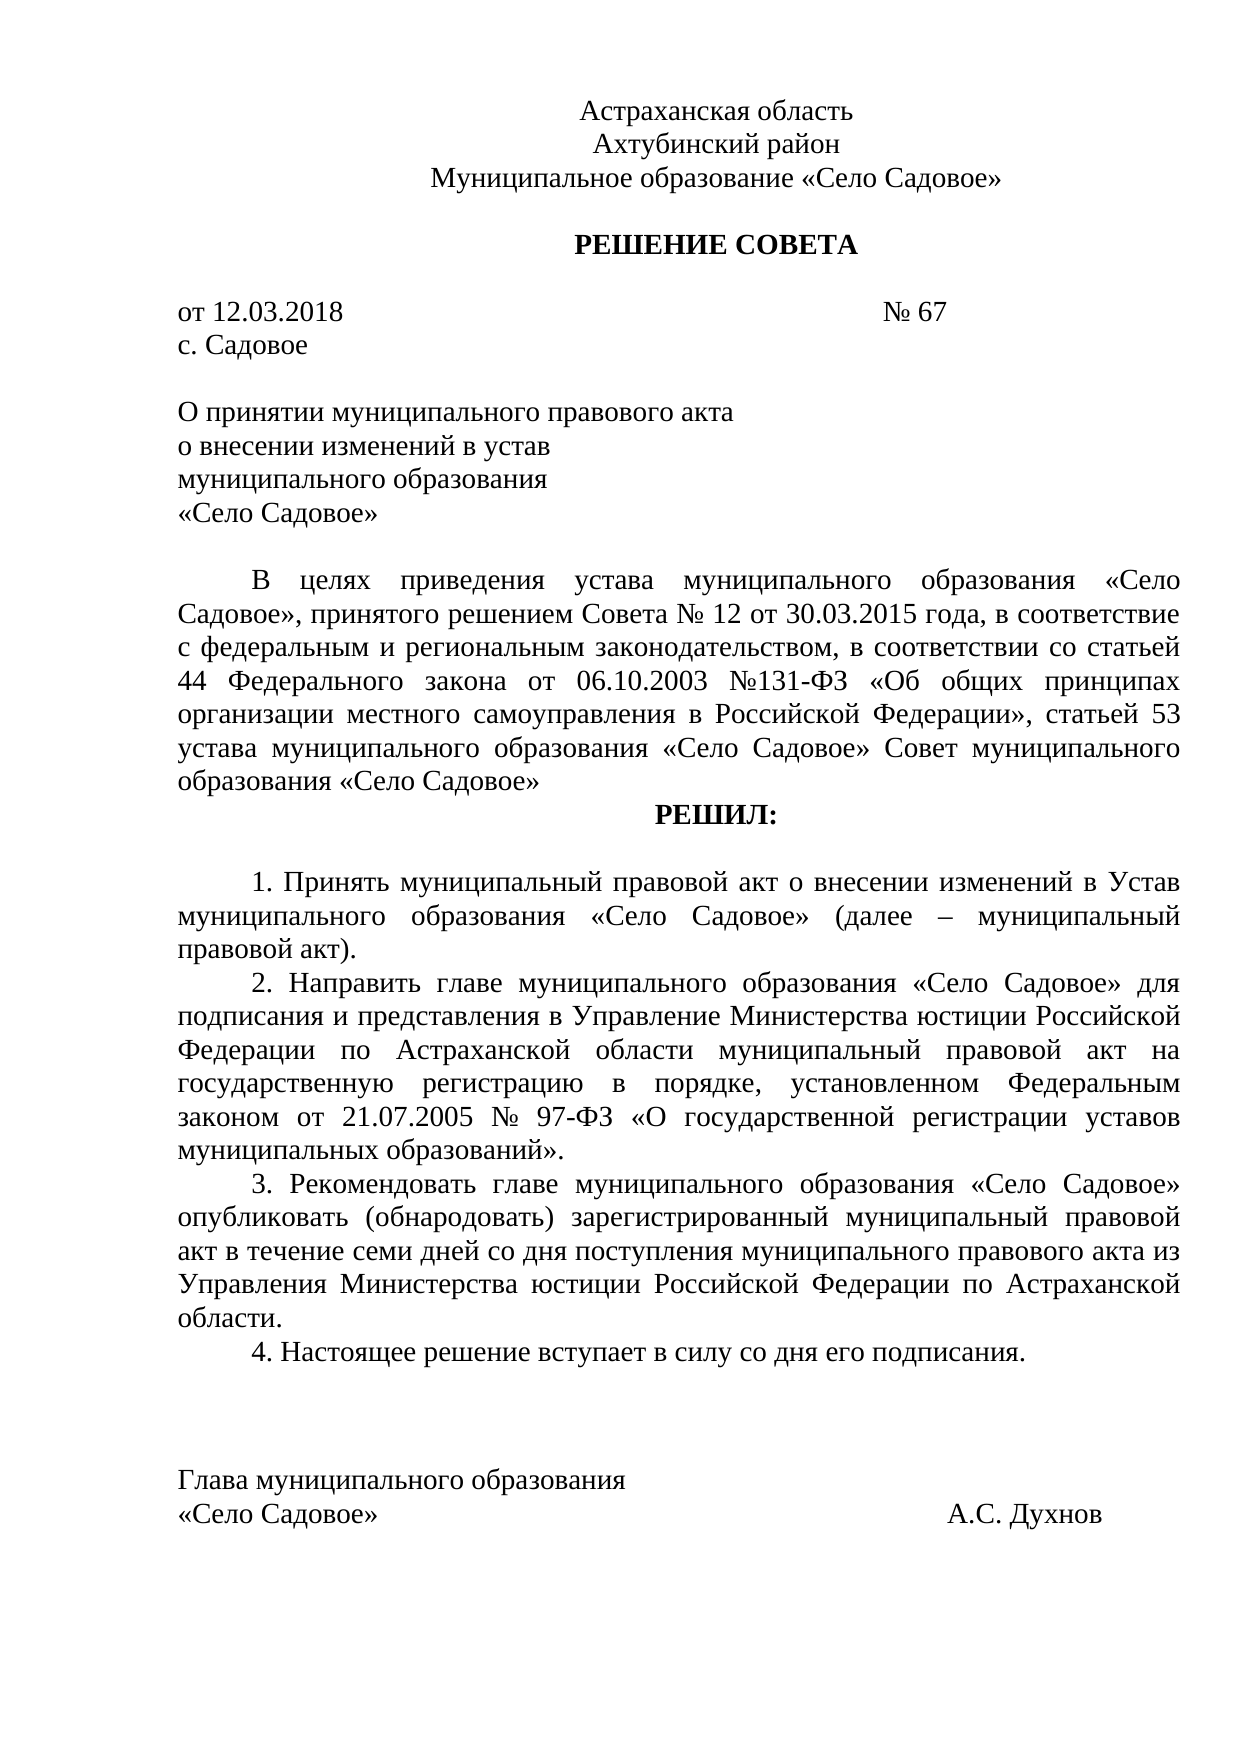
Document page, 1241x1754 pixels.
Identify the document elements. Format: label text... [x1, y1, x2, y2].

text муниципального образования [177, 462, 1181, 495]
text В целях приведения устава муниципального образования «Село Садовое», принятого решением Совета № 12 от 30.03.2015 года, в соответствие с федеральным и региональным законодательством, в соответствии со статьей 44 Федерального закона от 06.10.2003 №131-ФЗ «Об общих принципах организации местного самоуправления в Российской Федерации», статьей 53 устава муниципального образования «Село Садовое» Совет муниципального образования «Село Садовое» [177, 562, 1181, 797]
list 1. Принять муниципальный правовой акт о внесении изменений в Устав муниципального образования «Село Садовое» (далее – муниципальный правовой акт). [177, 864, 1181, 965]
text О принятии муниципального правового акта [177, 394, 1181, 428]
text «Село Садовое» [177, 495, 1181, 529]
text от 12.03.2018 № 67 с. Садовое [177, 294, 1181, 361]
list 3. Рекомендовать главе муниципального образования «Село Садовое» опубликовать (обнародовать) зарегистрированный муниципальный правовой акт в течение семи дней со дня поступления муниципального правового акта из Управления Министерства юстиции Российской Федерации по Астраханской области. [177, 1166, 1181, 1334]
list 2. Направить главе муниципального образования «Село Садовое» для подписания и представления в Управление Министерства юстиции Российской Федерации по Астраханской области муниципальный правовой акт на государственную регистрацию в порядке, установленном Федеральным законом от 21.07.2005 № 97-ФЗ «О государственной регистрации уставов муниципальных образований». [177, 965, 1181, 1166]
text Ахтубинский район [177, 126, 1181, 160]
list 4. Настоящее решение вступает в силу со дня его подписания. [177, 1334, 1181, 1367]
text «Село Садовое» А.С. Духнов [177, 1496, 1181, 1529]
text Муниципальное образование «Село Садовое» [177, 160, 1181, 193]
text Глава муниципального образования [177, 1462, 1181, 1496]
text Астраханская область [177, 93, 1181, 126]
text РЕШЕНИЕ СОВЕТА [177, 227, 1181, 260]
text РЕШИЛ: [177, 797, 1181, 831]
text о внесении изменений в устав [177, 428, 1181, 462]
